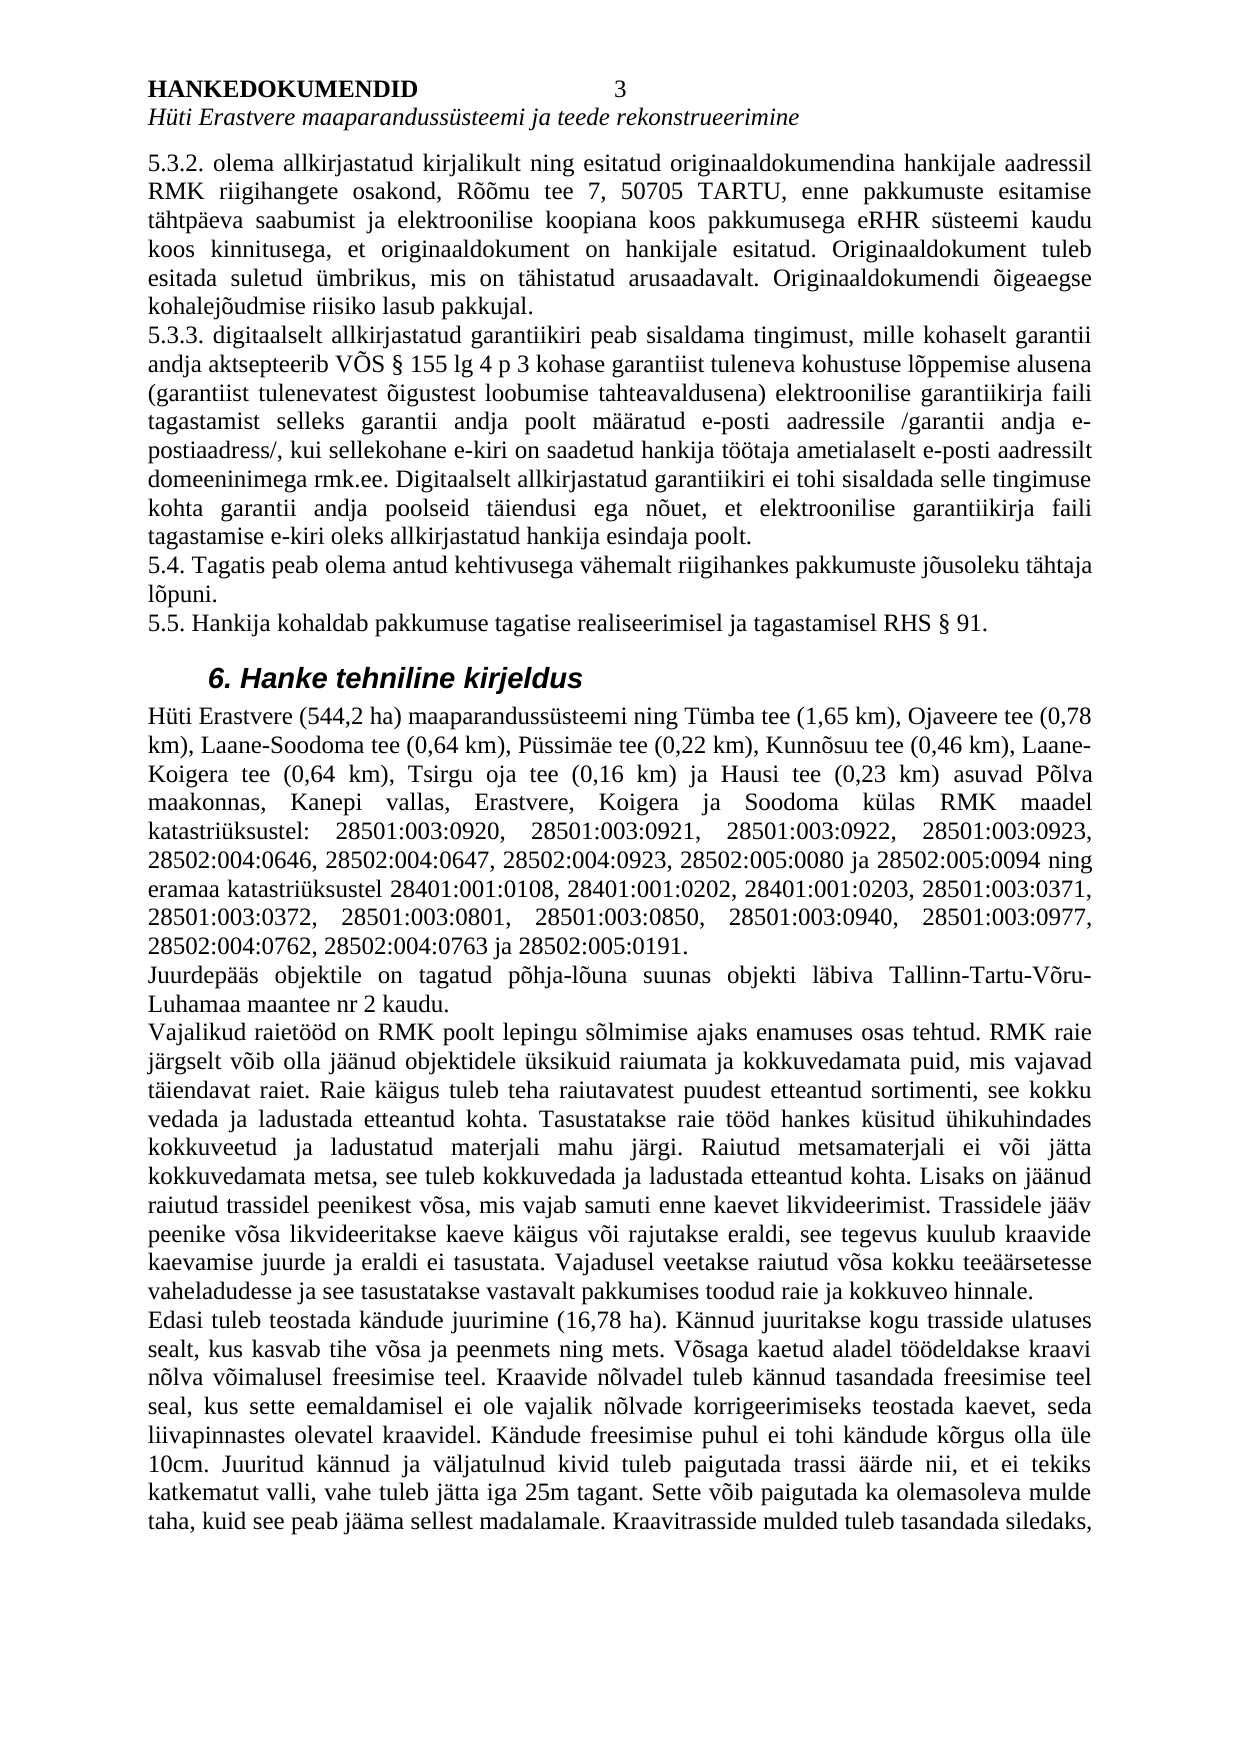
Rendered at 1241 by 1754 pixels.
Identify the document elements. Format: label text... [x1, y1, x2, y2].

text 5.5. Hankija kohaldab pakkumuse tagatise realiseerimisel ja tagastamisel RHS § 91. [148, 608, 1093, 636]
text Vajalikud raietööd on RMK poolt lepingu sõlmimise ajaks enamuses osas tehtud. RMK raie järgselt võib olla jäänud objektidele üksikuid raiumata ja kokkuvedamata puid, mis vajavad täiendavat raiet. Raie käigus tuleb teha raiutavatest puudest etteantud sortimenti, see kokku vedada ja ladustada etteantud kohta. Tasustatakse raie tööd hankes küsitud ühikuhindades kokkuveetud ja ladustatud materjali mahu järgi. Raiutud metsamaterjali ei või jätta kokkuvedamata metsa, see tuleb kokkuvedada ja ladustada etteantud kohta. Lisaks on jäänud raiutud trassidel peenikest võsa, mis vajab samuti enne kaevet likvideerimist. Trassidele jääv peenike võsa likvideeritakse kaeve käigus või rajutakse eraldi, see tegevus kuulub kraavide kaevamise juurde ja eraldi ei tasustata. Vajadusel veetakse raiutud võsa kokku teeäärsetesse vaheladudesse ja see tasustatakse vastavalt pakkumises toodud raie ja kokkuveo hinnale. [148, 1017, 1093, 1305]
text Hüti Erastvere (544,2 ha) maaparandussüsteemi ning Tümba tee (1,65 km), Ojaveere tee (0,78 km), Laane-Soodoma tee (0,64 km), Püssimäe tee (0,22 km), Kunnõsuu tee (0,46 km), Laane-Koigera tee (0,64 km), Tsirgu oja tee (0,16 km) ja Hausi tee (0,23 km) asuvad Põlva maakonnas, Kanepi vallas, Erastvere, Koigera ja Soodoma külas RMK maadel katastriüksustel: 28501:003:0920, 28501:003:0921, 28501:003:0922, 28501:003:0923, 28502:004:0646, 28502:004:0647, 28502:004:0923, 28502:005:0080 ja 28502:005:0094 ning eramaa katastriüksustel 28401:001:0108, 28401:001:0202, 28401:001:0203, 28501:003:0371, 28501:003:0372, 28501:003:0801, 28501:003:0850, 28501:003:0940, 28501:003:0977, 28502:004:0762, 28502:004:0763 ja 28502:005:0191. [148, 701, 1093, 960]
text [148, 1305, 1093, 1535]
text 5.4. Tagatis peab olema antud kehtivusega vähemalt riigihankes pakkumuste jõusoleku tähtaja lõpuni. [148, 550, 1093, 608]
text 5.3.3. digitaalselt allkirjastatud garantiikiri peab sisaldama tingimust, mille kohaselt garantii andja aktsepteerib VÕS § 155 lg 4 p 3 kohase garantiist tuleneva kohustuse lõppemise alusena (garantiist tulenevatest õigustest loobumise tahteavaldusena) elektroonilise garantiikirja faili tagastamist selleks garantii andja poolt määratud e-posti aadressile /garantii andja e-postiaadress/, kui sellekohane e-kiri on saadetud hankija töötaja ametialaselt e-posti aadressilt domeeninimega rmk.ee. Digitaalselt allkirjastatud garantiikiri ei tohi sisaldada selle tingimuse kohta garantii andja poolseid täiendusi ega nõuet, et elektroonilise garantiikirja faili tagastamise e-kiri oleks allkirjastatud hankija esindaja poolt. [148, 320, 1093, 550]
text Juurdepääs objektile on tagatud põhja-lõuna suunas objekti läbiva Tallinn-Tartu-Võru-Luhamaa maantee nr 2 kaudu. [148, 960, 1093, 1017]
subtitle 6. Hanke tehniline kirjeldus [208, 661, 1093, 695]
text 5.3.2. olema allkirjastatud kirjalikult ning esitatud originaaldokumendina hankijale aadressil RMK riigihangete osakond, Rõõmu tee 7, 50705 TARTU, enne pakkumuste esitamise tähtpäeva saabumist ja elektroonilise koopiana koos pakkumusega eRHR süsteemi kaudu koos kinnitusega, et originaaldokument on hankijale esitatud. Originaaldokument tuleb esitada suletud ümbrikus, mis on tähistatud arusaadavalt. Originaaldokumendi õigeaegse kohalejõudmise riisiko lasub pakkujal. [148, 148, 1093, 320]
